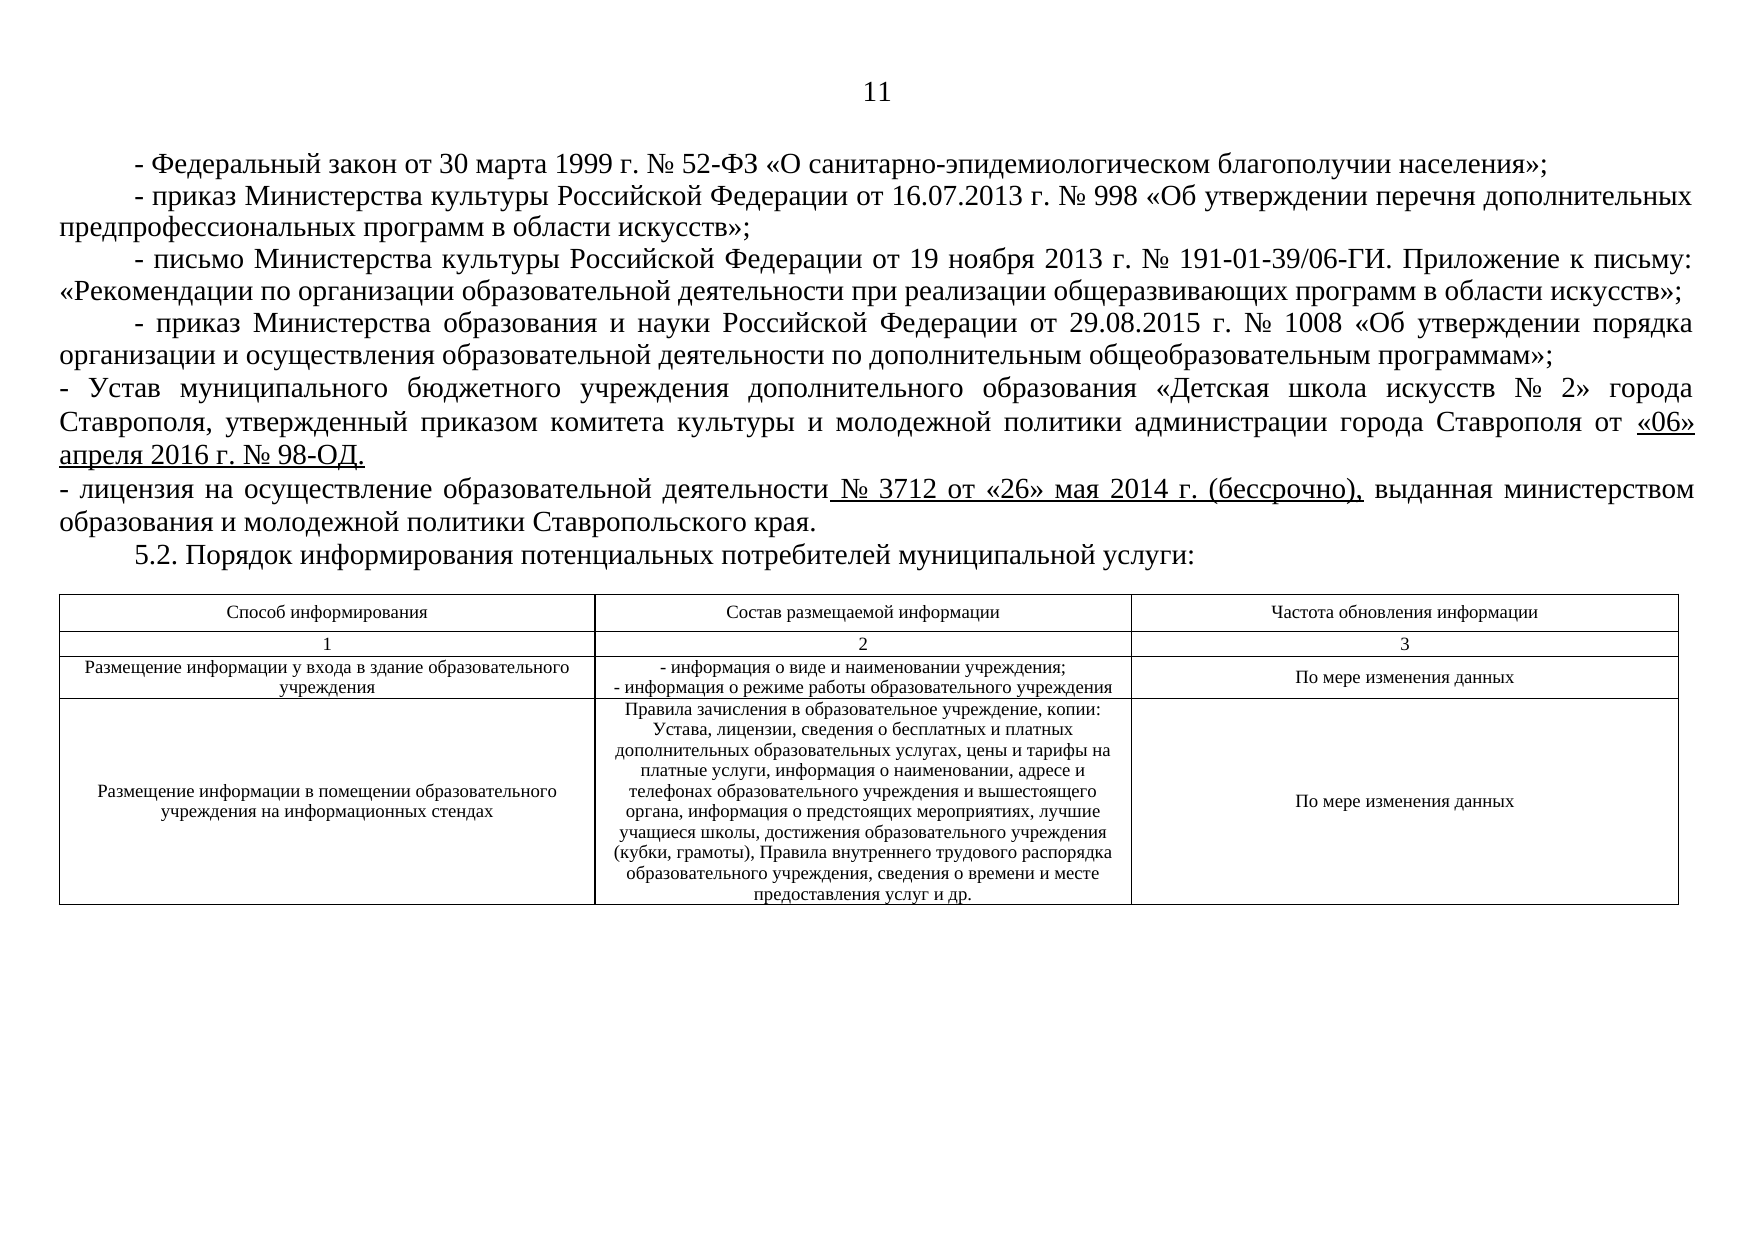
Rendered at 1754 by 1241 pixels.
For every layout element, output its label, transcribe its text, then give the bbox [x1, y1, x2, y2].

table_header Способ информирования [60, 595, 594, 631]
table_cell Размещение информации у входа в здание образовательного учреждения [60, 657, 594, 698]
text - приказ Министерства культуры Российской Федерации от 16.07.2013 г. № 998 «Об утверждении перечня дополнительных предпрофессиональных программ в области искусств»; [59, 179, 1695, 243]
table_cell Размещение информации в помещении образовательного учреждения на информационных стендах [60, 699, 594, 904]
text - приказ Министерства образования и науки Российской Федерации от 29.08.2015 г. № 1008 «Об утверждении порядка организации и осуществления образовательной деятельности по дополнительным общеобразовательным программам»; [59, 307, 1695, 370]
text - Федеральный закон от 30 марта 1999 г. № 52-ФЗ «О санитарно-эпидемиологическом благополучии населения»; [59, 148, 1695, 179]
table_header Частота обновления информации [1132, 595, 1678, 631]
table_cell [1132, 699, 1678, 904]
text - письмо Министерства культуры Российской Федерации от 19 ноября 2013 г. № 191-01-39/06-ГИ. Приложение к письму: «Рекомендации по организации образовательной деятельности при реализации общеразвивающих программ в области искусств»; [59, 243, 1695, 307]
text - Устав муниципального бюджетного учреждения дополнительного образования «Детская школа искусств № 2» города Ставрополя, утвержденный приказом комитета культуры и молодежной политики администрации города Ставрополя от «06» апреля 2016 г. № 98-ОД. [59, 370, 1695, 471]
table_cell По мере изменения данных [1132, 657, 1678, 698]
table_cell Правила зачисления в образовательное учреждение, копии: Устава, лицензии, сведения о бесплатных и платных дополнительных образовательных услугах, цены и тарифы на платные услуги, информация о наименовании, адресе и телефонах образовательного учреждения и вышестоящего органа, информация о предстоящих мероприятиях, лучшие учащиеся школы, достижения образовательного учреждения (кубки, грамоты), Правила внутреннего трудового распорядка образовательного учреждения, сведения о времени и месте предоставления услуг и др. [596, 699, 1131, 904]
table_cell - информация о виде и наименовании учреждения; - информация о режиме работы образовательного учреждения [596, 657, 1131, 698]
table_cell 1 [60, 632, 594, 656]
table_header Состав размещаемой информации [596, 595, 1131, 631]
table_cell 2 [596, 632, 1131, 656]
table_cell 3 [1132, 632, 1678, 656]
text 5.2. Порядок информирования потенциальных потребителей муниципальной услуги: [59, 538, 1695, 571]
text - лицензия на осуществление образовательной деятельности № 3712 от «26» мая 2014 г. (бессрочно), выданная министерством образования и молодежной политики Ставропольского края. [59, 471, 1695, 538]
